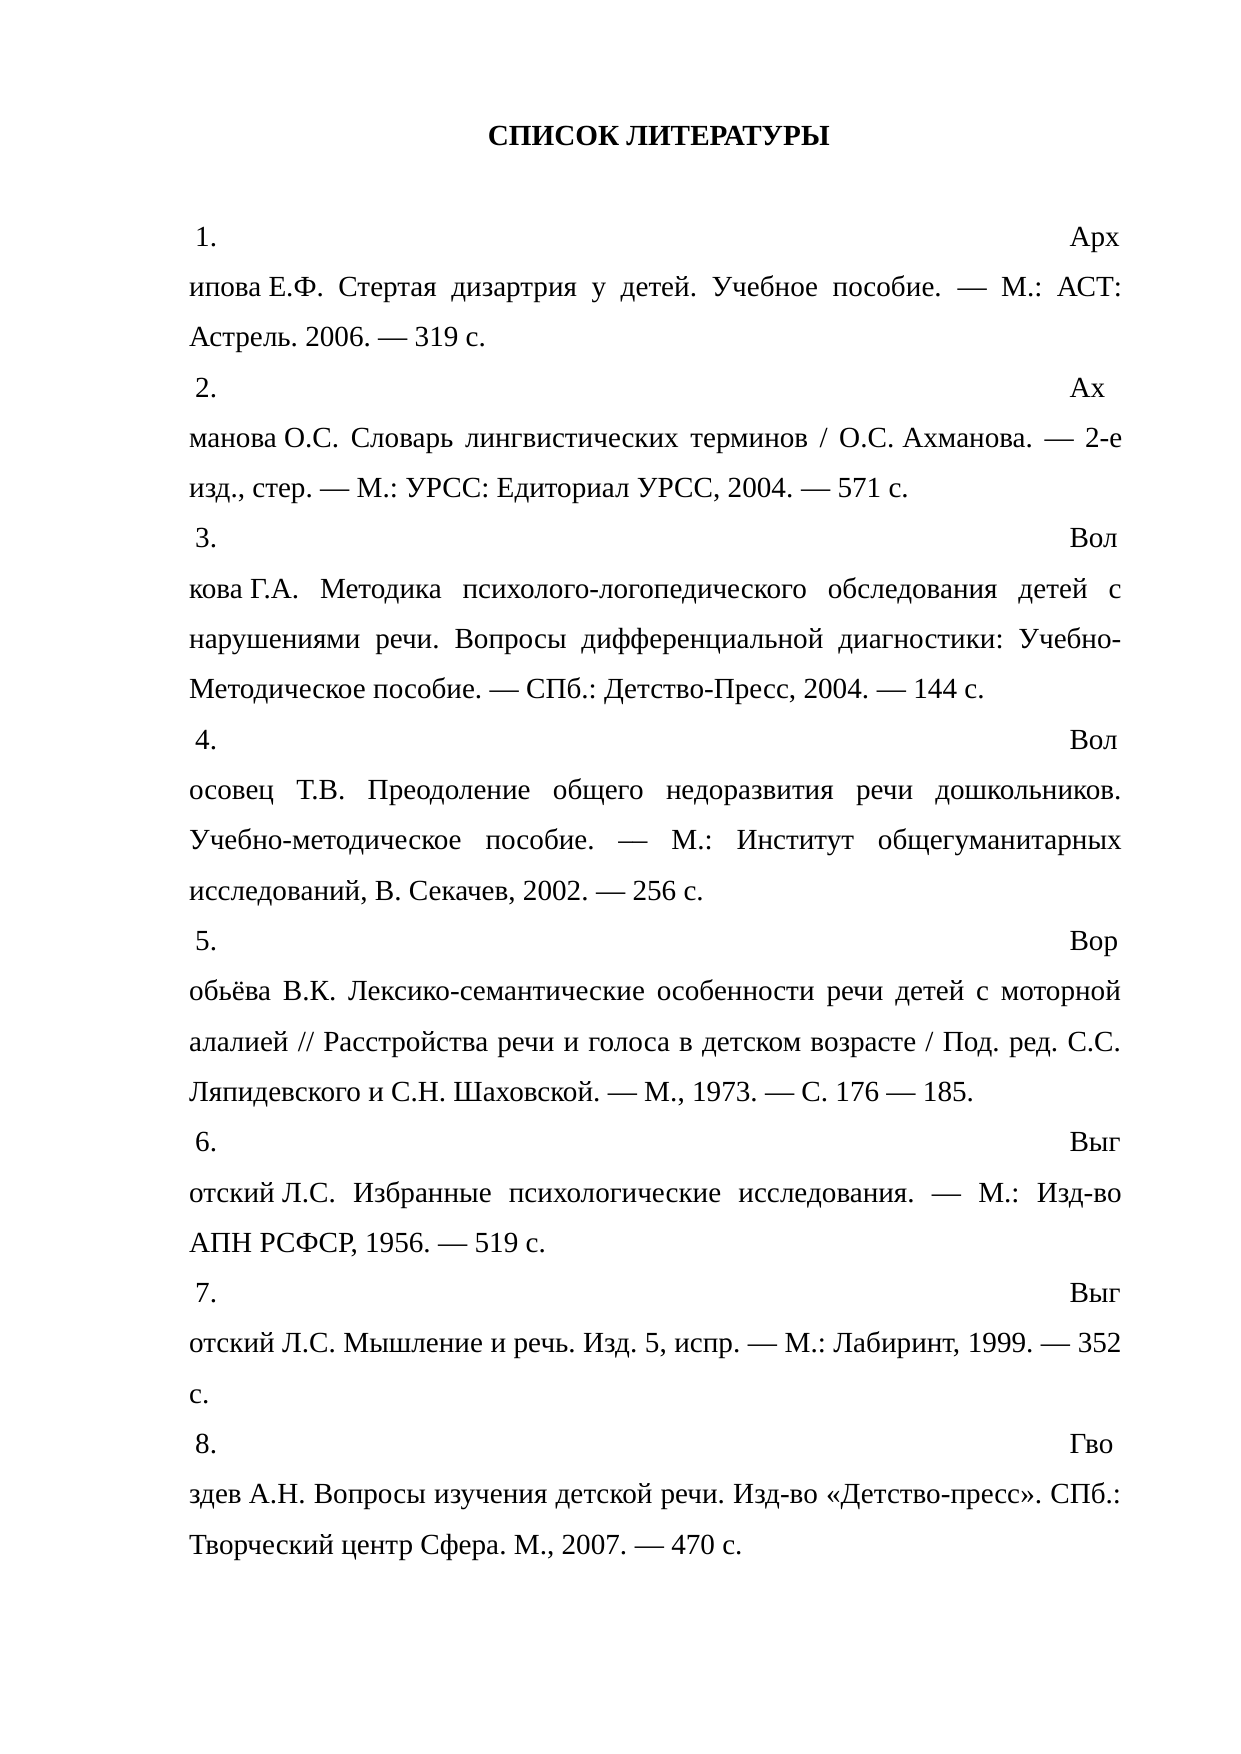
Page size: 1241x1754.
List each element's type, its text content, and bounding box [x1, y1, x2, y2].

list Ахманова О.С. Словарь лингвистических терминов / О.С. Ахманова. — 2-е изд., стер. — М.: УРСС: Едиториал УРСС, 2004. — 571 с. [189, 370, 1122, 504]
list Волосовец Т.В. Преодоление общего недоразвития речи дошкольников. Учебно-методическое пособие. –– М.: Институт общегуманитарных исследований, В. Секачев, 2002. — 256 с. [189, 722, 1122, 906]
list Гвоздев А.Н. Вопросы изучения детской речи. Изд-во «Детство-пресс». СПб.: Творческий центр Сфера. М., 2007. — 470 с. [189, 1426, 1122, 1560]
list Выготский Л.С. Избранные психологические исследования. — М.: Изд-во АПН РСФСР, 1956. — 519 с. [189, 1124, 1122, 1258]
list Выготский Л.С. Мышление и речь. Изд. 5, испр. — М.: Лабиринт, 1999. — 352 с. [189, 1275, 1122, 1409]
list Воробьёва В.К. Лексико-семантические особенности речи детей с моторной алалией // Расстройства речи и голоса в детском возрасте / Под. ред. С.С. Ляпидевского и С.Н. Шаховской. — М., 1973. — С. 176 — 185. [189, 923, 1122, 1108]
text СПИСОК ЛИТЕРАТУРЫ [118, 118, 1122, 152]
list Волкова Г.А. Методика психолого-логопедического обследования детей с нарушениями речи. Вопросы дифференциальной диагностики: Учебно-Методическое пособие. — СПб.: Детство-Пресс, 2004. — 144 с. [189, 521, 1122, 705]
list Архипова Е.Ф. Стертая дизартрия у детей. Учебное пособие. — М.: АСТ: Астрель. 2006. — 319 с. [189, 219, 1122, 353]
